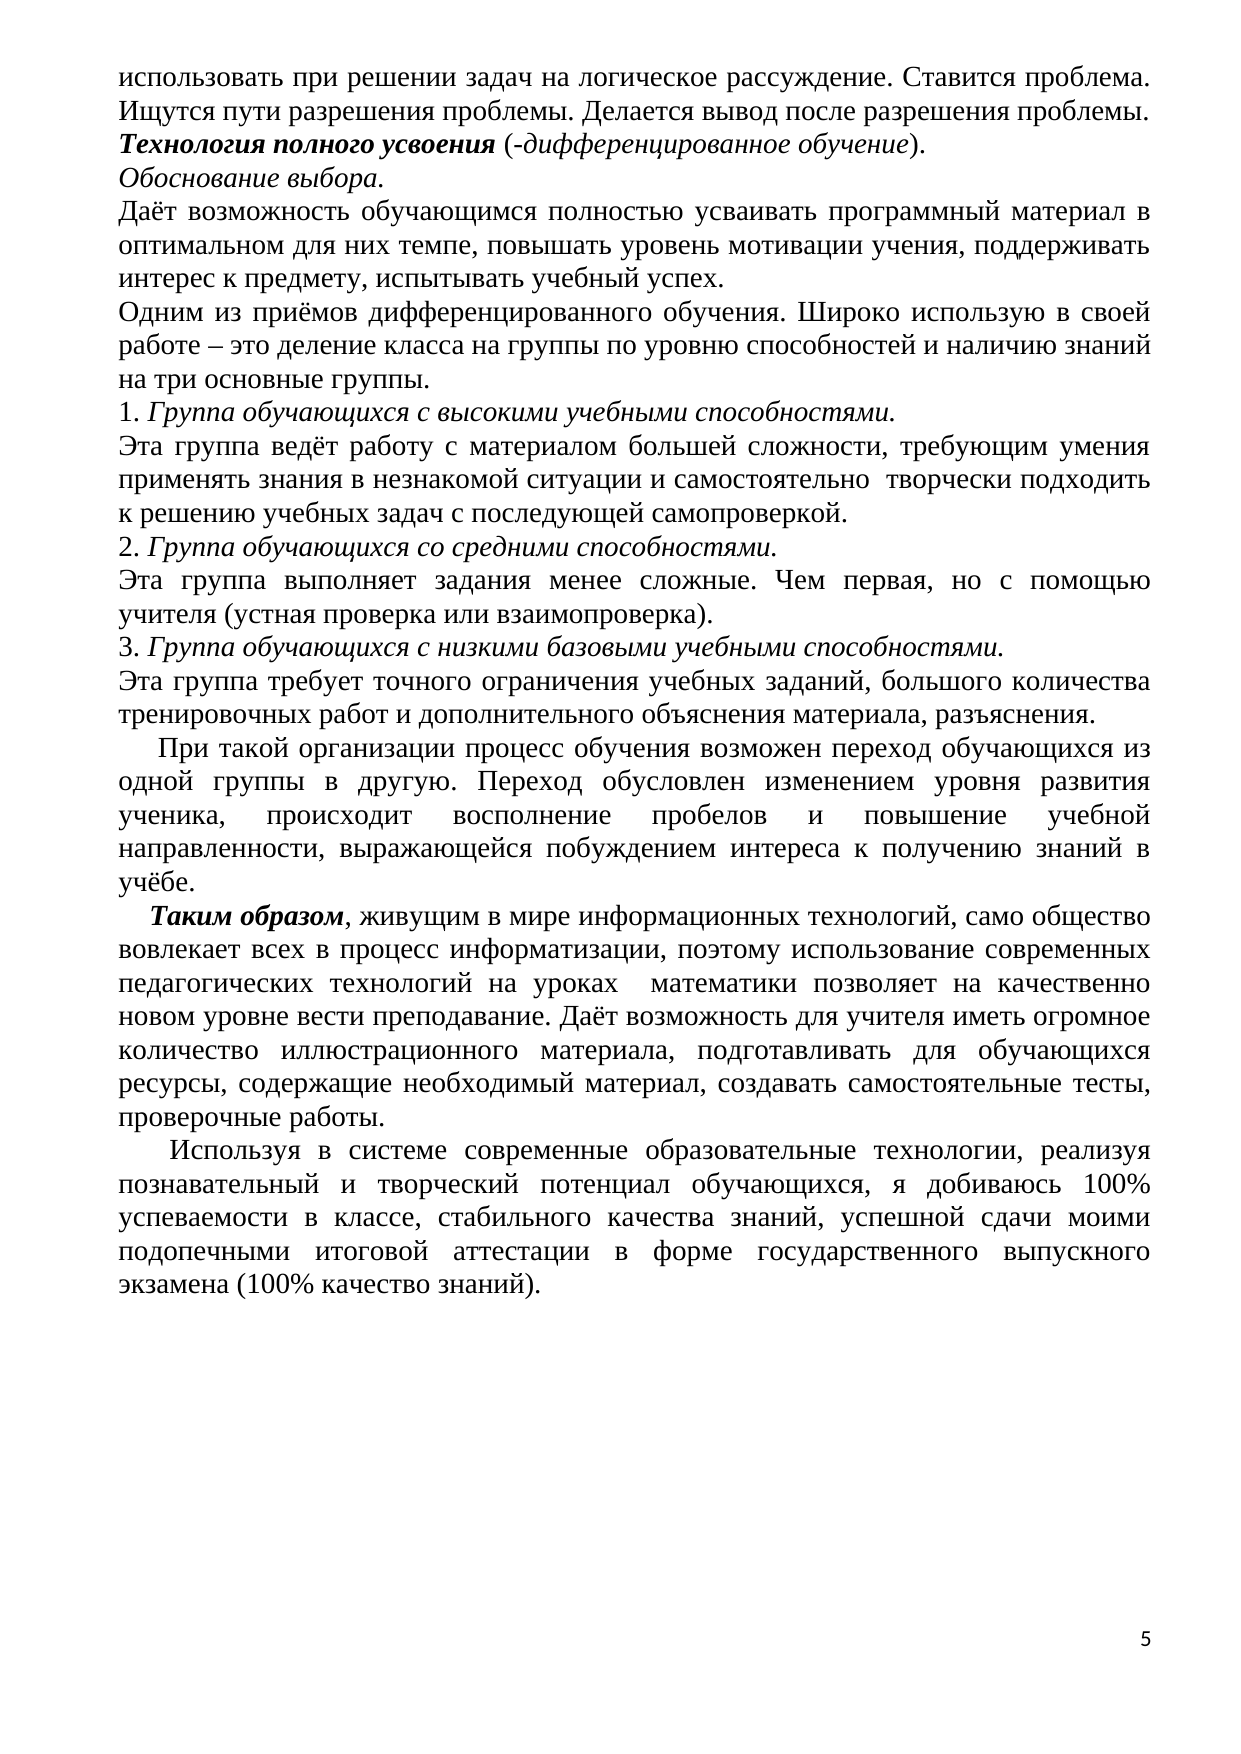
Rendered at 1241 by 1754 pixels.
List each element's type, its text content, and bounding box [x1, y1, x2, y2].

text 1. Группа обучающихся с высокими учебными способностями. [118, 394, 1152, 428]
text Даёт возможность обучающимся полностью усваивать программный материал в оптимальном для них темпе, повышать уровень мотивации учения, поддерживать интерес к предмету, испытывать учебный успех. [118, 193, 1152, 294]
text Эта группа выполняет задания менее сложные. Чем первая, но с помощью учителя (устная проверка или взаимопроверка). [118, 562, 1152, 629]
text Используя в системе современные образовательные технологии, реализуя познавательный и творческий потенциал обучающихся, я добиваюсь 100% успеваемости в классе, стабильного качества знаний, успешной сдачи моими подопечными итоговой аттестации в форме государственного выпускного экзамена (100% качество знаний). [118, 1132, 1152, 1300]
text Эта группа требует точного ограничения учебных заданий, большого количества тренировочных работ и дополнительного объяснения материала, разъяснения. [118, 663, 1152, 730]
text При такой организации процесс обучения возможен переход обучающихся из одной группы в другую. Переход обусловлен изменением уровня развития ученика, происходит восполнение пробелов и повышение учебной направленности, выражающейся побуждением интереса к получению знаний в учёбе. [118, 730, 1152, 898]
text 2. Группа обучающихся со средними способностями. [118, 529, 1152, 562]
text 3. Группа обучающихся с низкими базовыми учебными способностями. [118, 629, 1152, 663]
text Обоснование выбора. [118, 160, 1152, 193]
text Технология полного усвоения (-дифференцированное обучение). [118, 126, 1152, 160]
text Одним из приёмов дифференцированного обучения. Широко использую в своей работе – это деление класса на группы по уровню способностей и наличию знаний на три основные группы. [118, 294, 1152, 394]
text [118, 59, 1152, 126]
text Эта группа ведёт работу с материалом большей сложности, требующим умения применять знания в незнакомой ситуации и самостоятельно творчески подходить к решению учебных задач с последующей самопроверкой. [118, 428, 1152, 529]
text Таким образом, живущим в мире информационных технологий, само общество вовлекает всех в процесс информатизации, поэтому использование современных педагогических технологий на уроках математики позволяет на качественно новом уровне вести преподавание. Даёт возможность для учителя иметь огромное количество иллюстрационного материала, подготавливать для обучающихся ресурсы, содержащие необходимый материал, создавать самостоятельные тесты, проверочные работы. [118, 898, 1152, 1132]
